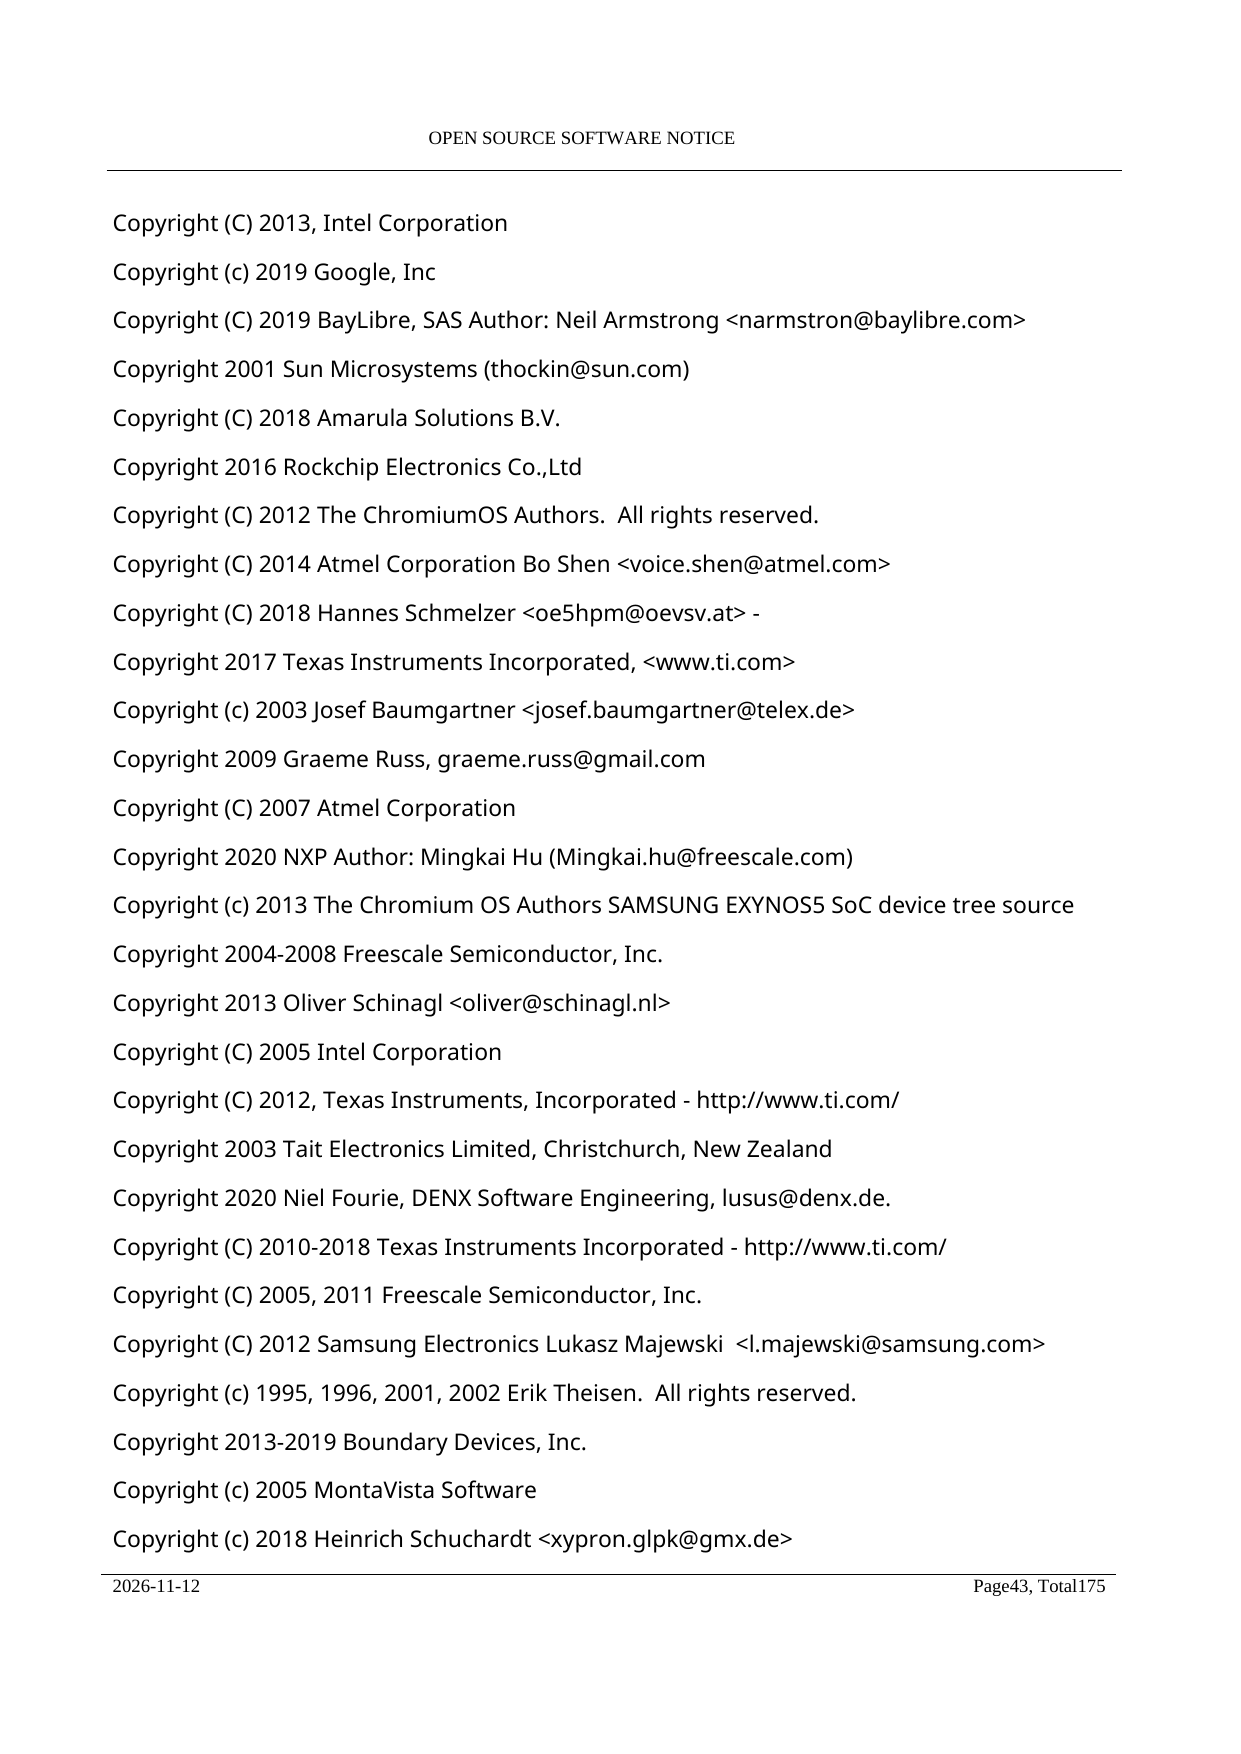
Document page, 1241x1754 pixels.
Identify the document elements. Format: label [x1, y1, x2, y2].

text [112, 206, 1128, 1555]
